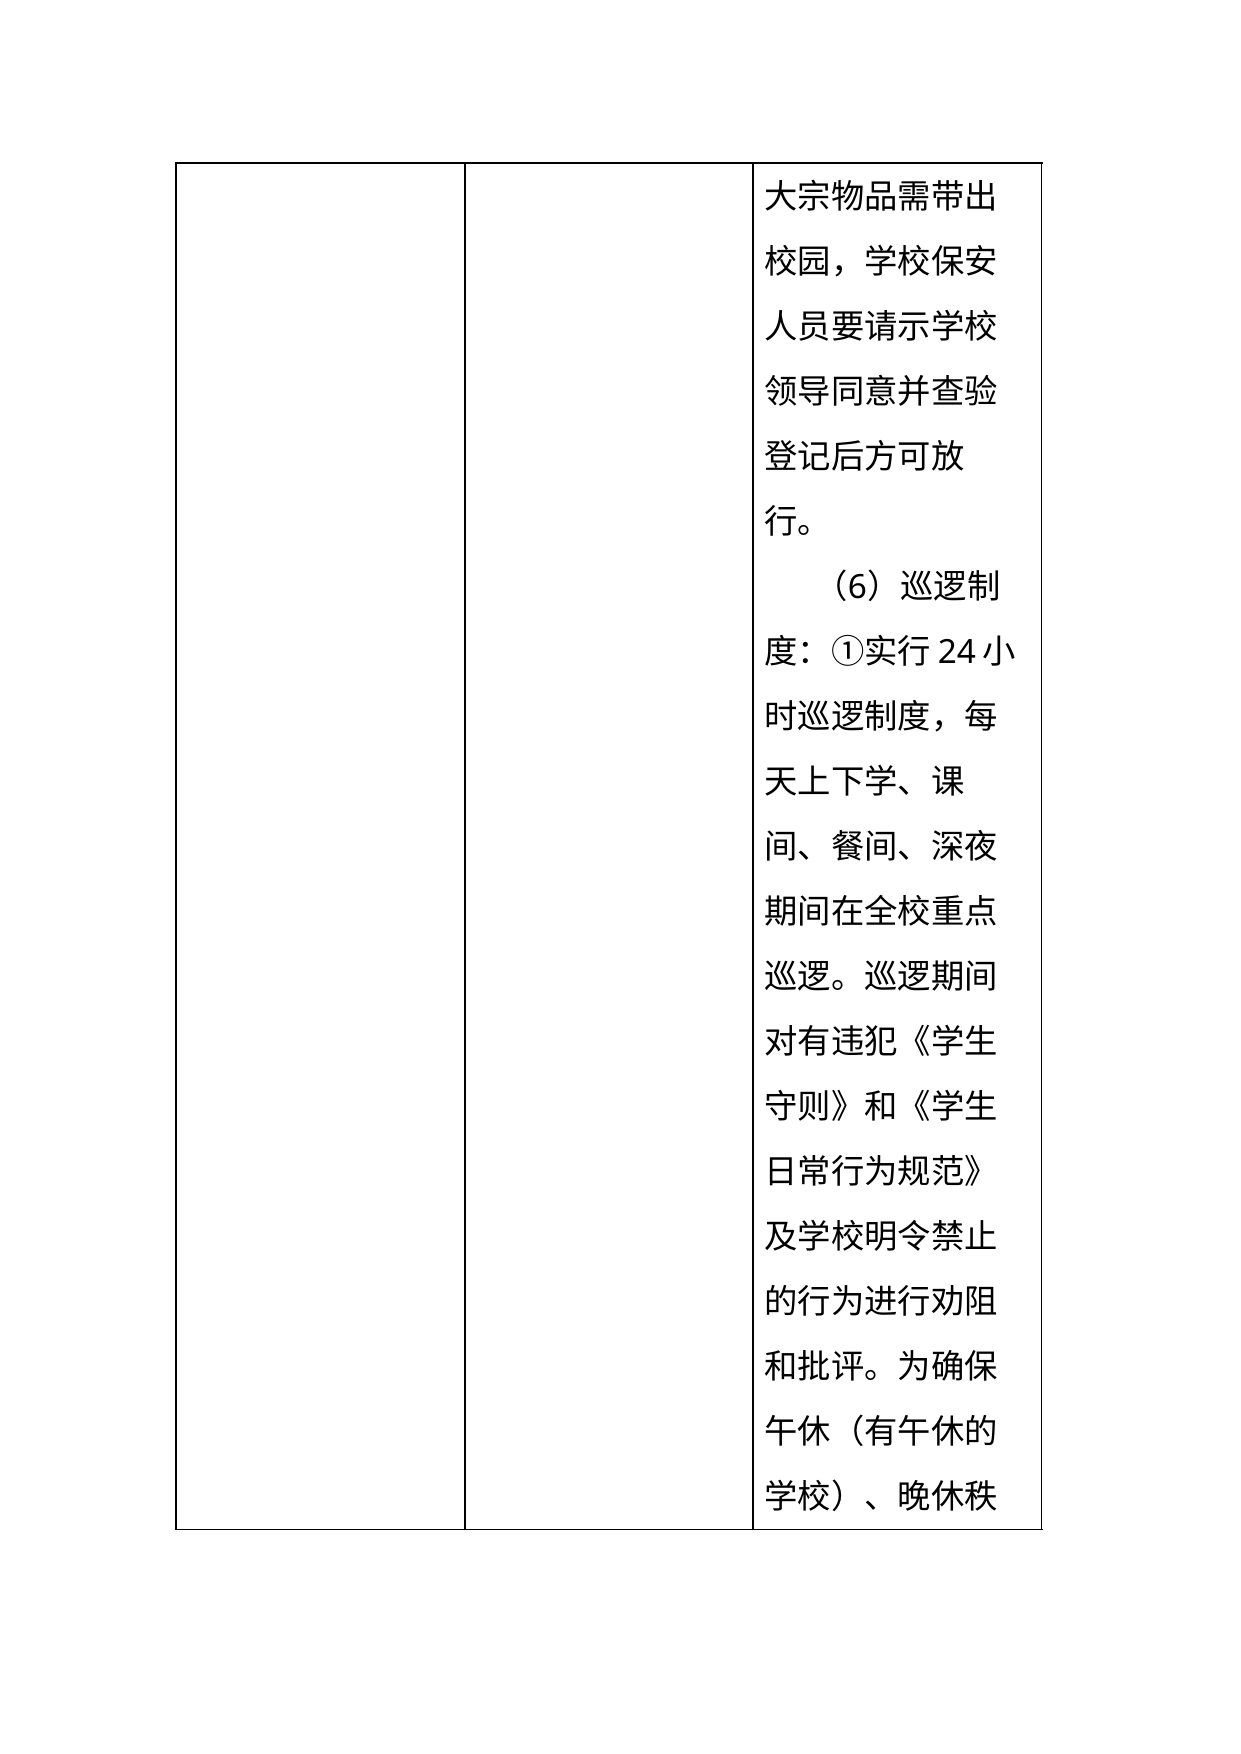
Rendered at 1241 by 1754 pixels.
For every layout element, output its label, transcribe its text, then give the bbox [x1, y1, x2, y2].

table_cell [466, 164, 752, 1528]
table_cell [754, 164, 1041, 1528]
table_cell 1 [177, 164, 464, 1528]
